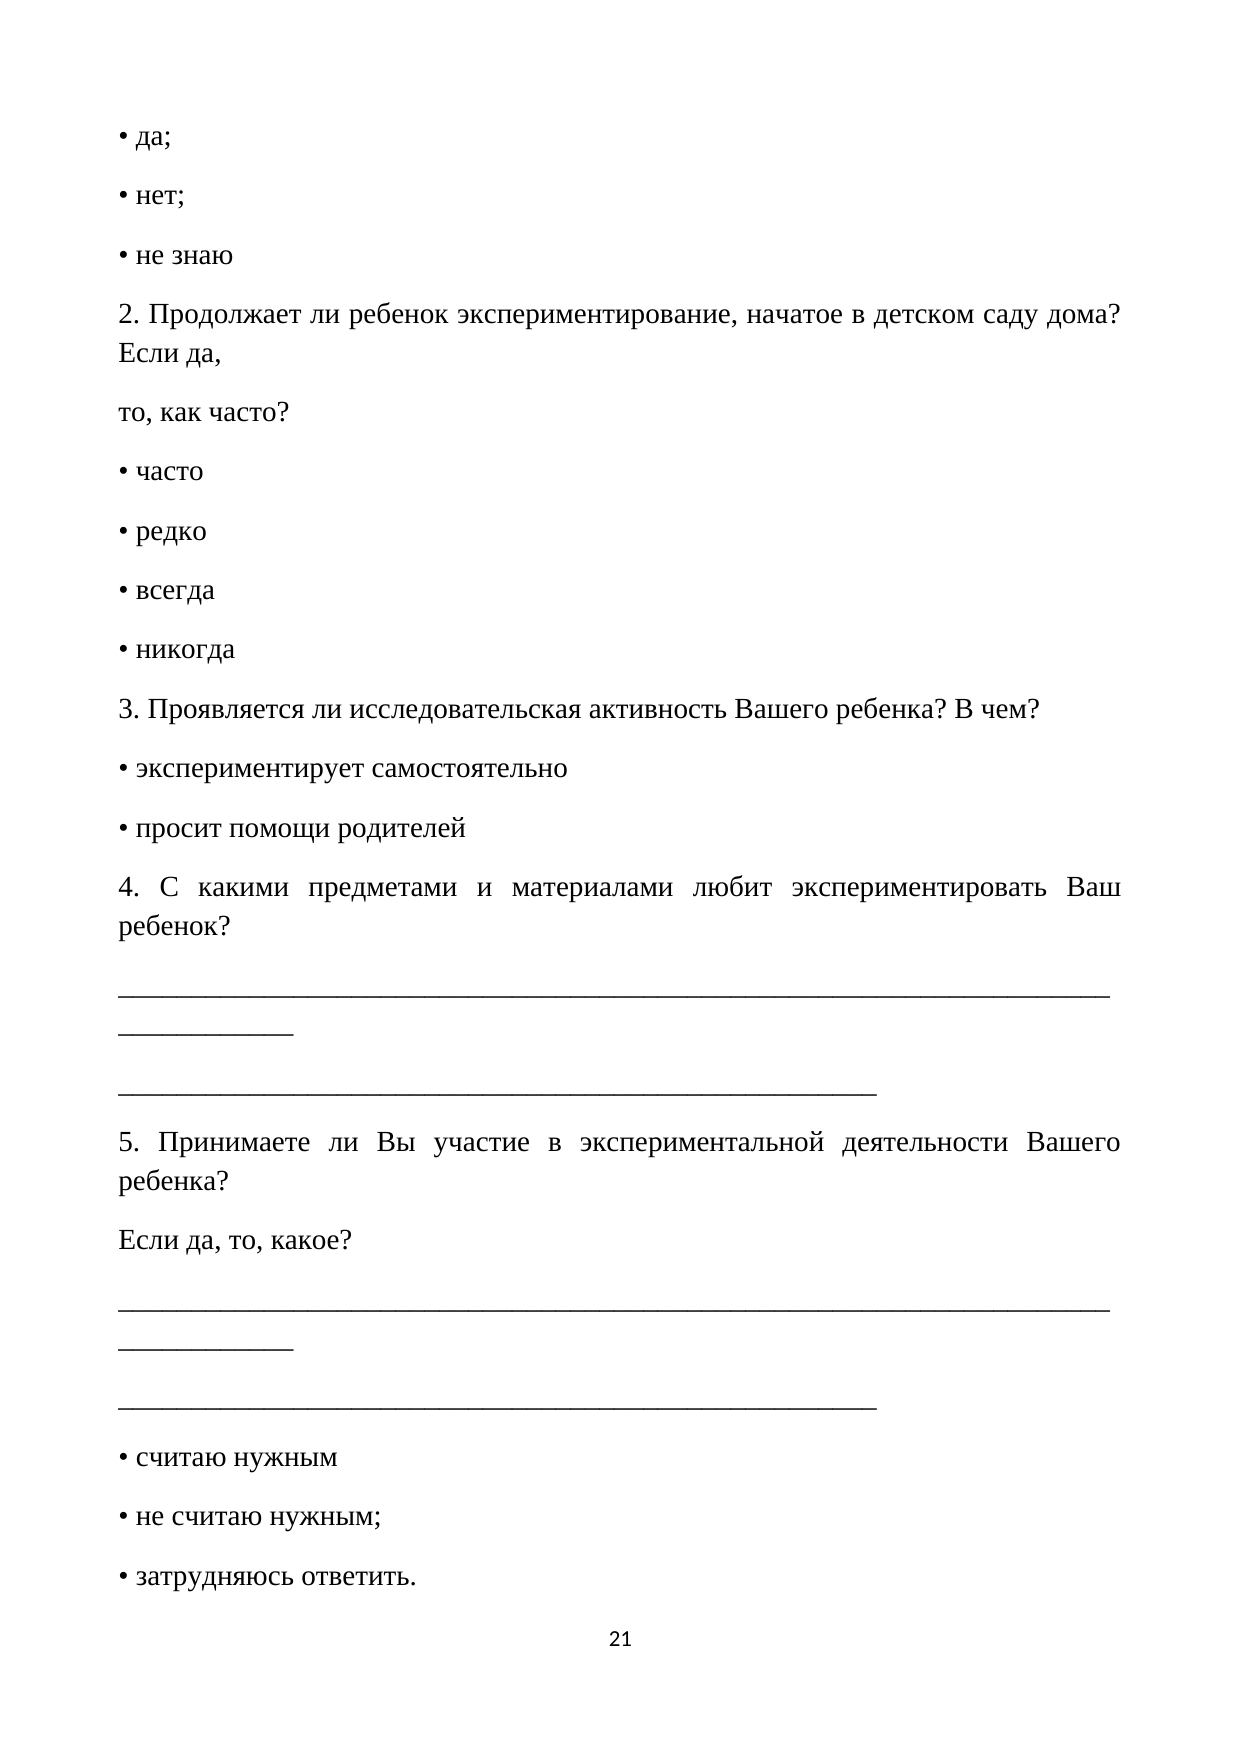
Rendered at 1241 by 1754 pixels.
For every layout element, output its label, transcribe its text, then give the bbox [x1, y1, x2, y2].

text 2. Продолжает ли ребенок экспериментирование, начатое в детском саду дома? Если да, [118, 296, 1122, 368]
text • экспериментирует самостоятельно [118, 750, 1122, 784]
text • затрудняюсь ответить. [118, 1558, 1122, 1591]
text • часто [118, 453, 1122, 487]
text 5. Принимаете ли Вы участие в экспериментальной деятельности Вашего ребенка? [118, 1124, 1122, 1196]
text ____________________________________________________ [118, 1379, 1122, 1413]
text • не считаю нужным; [118, 1498, 1122, 1532]
text • редко [118, 513, 1122, 546]
text • просит помощи родителей [118, 810, 1122, 843]
text ________________________________________________________________________________ [118, 1282, 1122, 1354]
text ________________________________________________________________________________ [118, 967, 1122, 1039]
text • всегда [118, 572, 1122, 606]
text 4. С какими предметами и материалами любит экспериментировать Ваш ребенок? [118, 869, 1122, 941]
text 3. Проявляется ли исследовательская активность Вашего ребенка? В чем? [118, 691, 1122, 724]
text Если да, то, какое? [118, 1222, 1122, 1256]
text • считаю нужным [118, 1439, 1122, 1472]
text ____________________________________________________ [118, 1065, 1122, 1098]
text • нет; [118, 177, 1122, 211]
text • никогда [118, 632, 1122, 665]
text • не знаю [118, 237, 1122, 270]
text • да; [118, 118, 1122, 152]
text то, как часто? [118, 394, 1122, 428]
